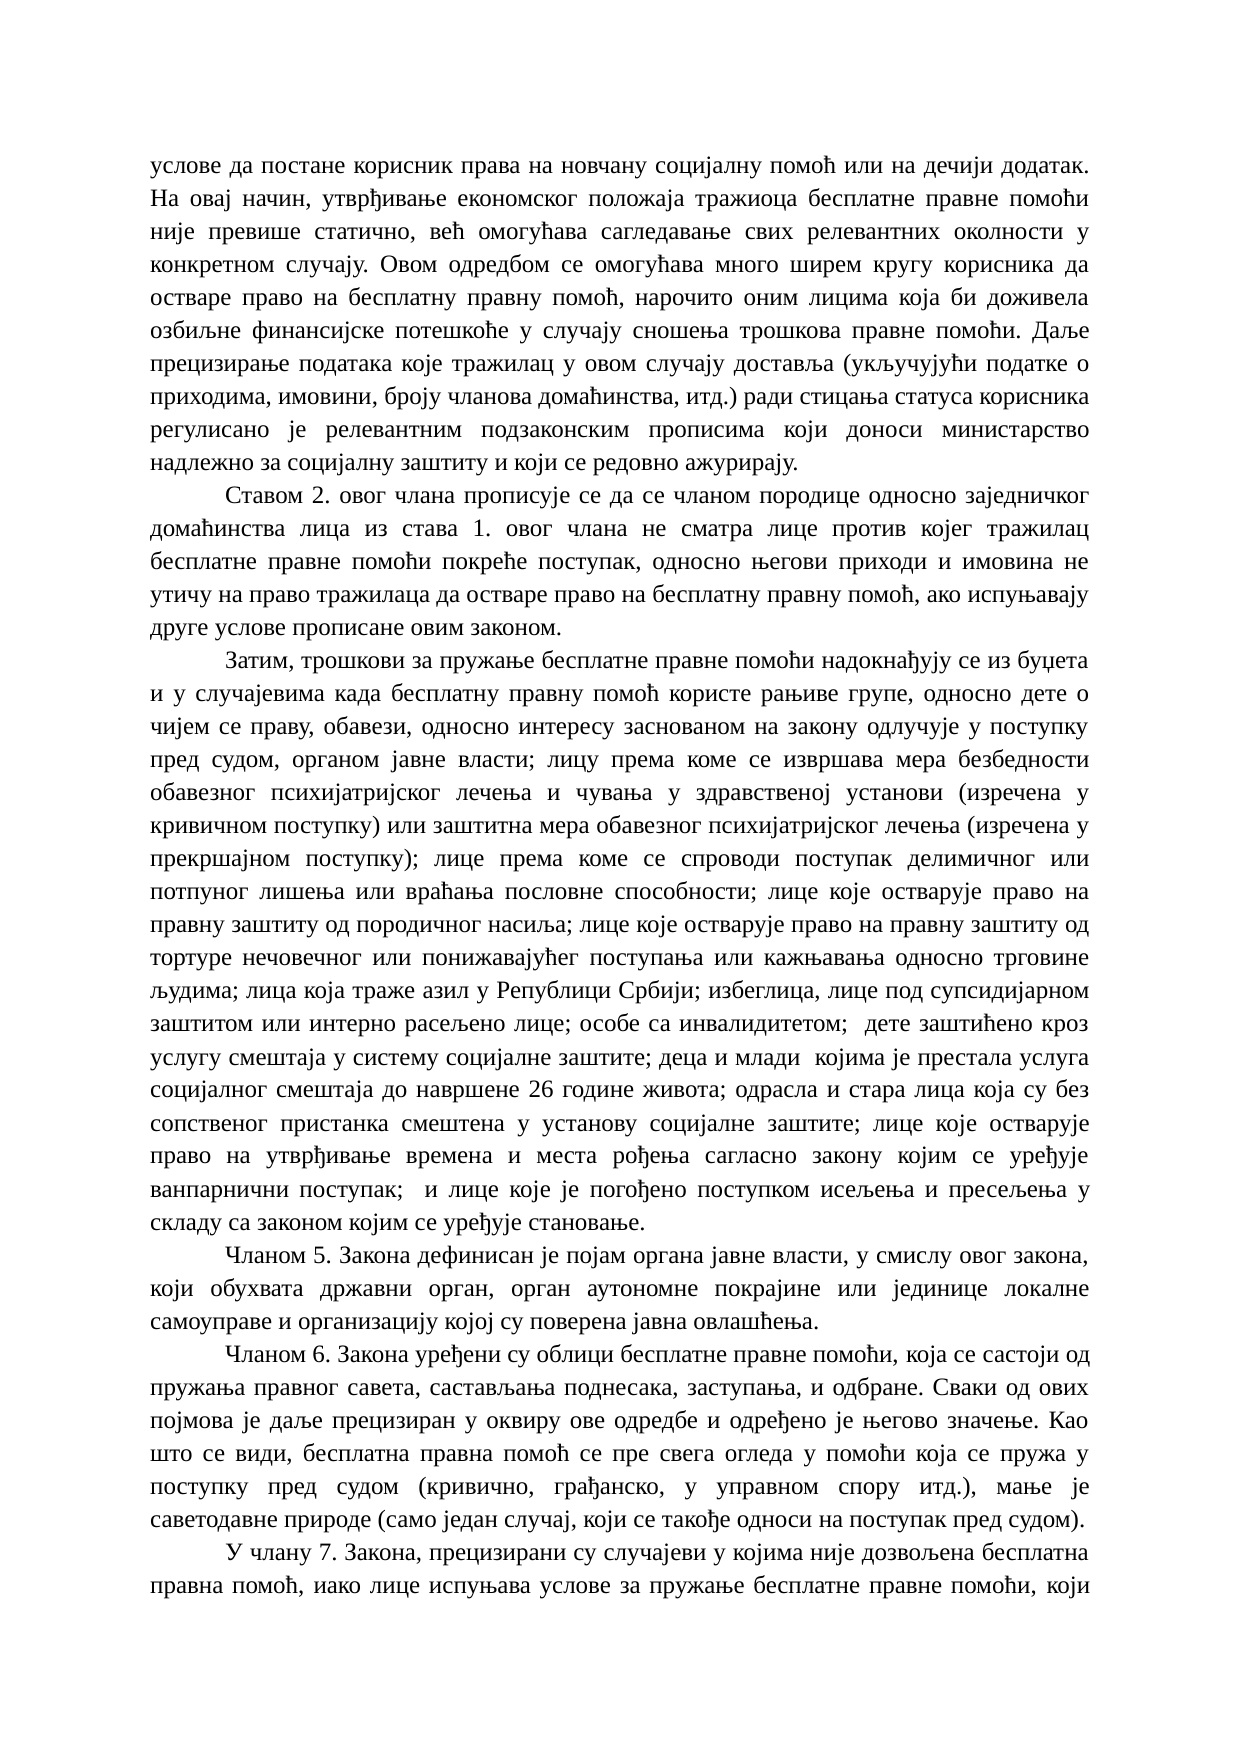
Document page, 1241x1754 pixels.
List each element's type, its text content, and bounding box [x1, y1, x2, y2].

text Затим, трошкови за пружање бесплатне правне помоћи надокнађују се из буџета и у случајевима када бесплатну правну помоћ користе рањиве групе, односно дете о чијем се праву, обавези, односно интересу заснованом на закону одлучује у поступку пред судом, органом јавне власти; лицу према коме се извршава мера безбедности обавезног психијатријског лечења и чувања у здравственој установи (изречена у кривичном поступку) или заштитна мера обавезног психијатријског лечења (изречена у прекршајном поступку); лице према коме се спроводи поступак делимичног или потпуног лишења или враћања пословне способности; лице које остварује право на правну заштиту од породичног насиља; лице које остварује право на правну заштиту од тортуре нечовечног или понижавајућег поступања или кажњавања односно трговине људима; лица која траже азил у Републици Србији; избеглица, лице под супсидијарном заштитом или интерно расељено лице; особе са инвалидитетом; дете заштићено кроз услугу смештаја у систему социјалне заштите; деца и млади којима је престала услуга социјалног смештаја до навршене 26 године живота; одрасла и стара лица која су без сопственог пристанка смештена у установу социјалне заштите; лице које остварује право на утврђивање времена и места рођења сагласно закону којим се уређује ванпарнични поступак; и лице које је погођено поступком исељења и пресељења у складу са законом којим се уређује становање. [150, 645, 1090, 1235]
text Ставом 2. овог члана прописује се да се чланом породице односно заједничког домаћинства лица из става 1. овог члана не сматра лице против којег тражилац бесплатне правне помоћи покреће поступак, односно његови приходи и имовина не утичу на право тражилаца да остваре право на бесплатну правну помоћ, ако испуњавају друге услове прописане овим законом. [150, 480, 1090, 641]
text Чланом 5. Закона дефинисан је појам органа јавне власти, у смислу овог закона, који обухвата државни орган, орган аутономне покрајине или јединице локалне самоуправе и организацију којој су поверена јавна овлашћења. [150, 1240, 1090, 1334]
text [150, 1537, 1090, 1599]
text Чланом 6. Закона уређени су облици бесплатне правне помоћи, која се састоји од пружања правног савета, састављања поднесака, заступања, и одбране. Сваки од ових појмова је даље прецизиран у оквиру ове одредбе и одређено је његово значење. Као што се види, бесплатна правна помоћ се пре свега огледа у помоћи која се пружа у поступку пред судом (кривично, грађанско, у управном спору итд.), мање је саветодавне природе (само један случај, који се такође односи на поступак пред судом). [150, 1339, 1090, 1533]
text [150, 150, 1090, 476]
